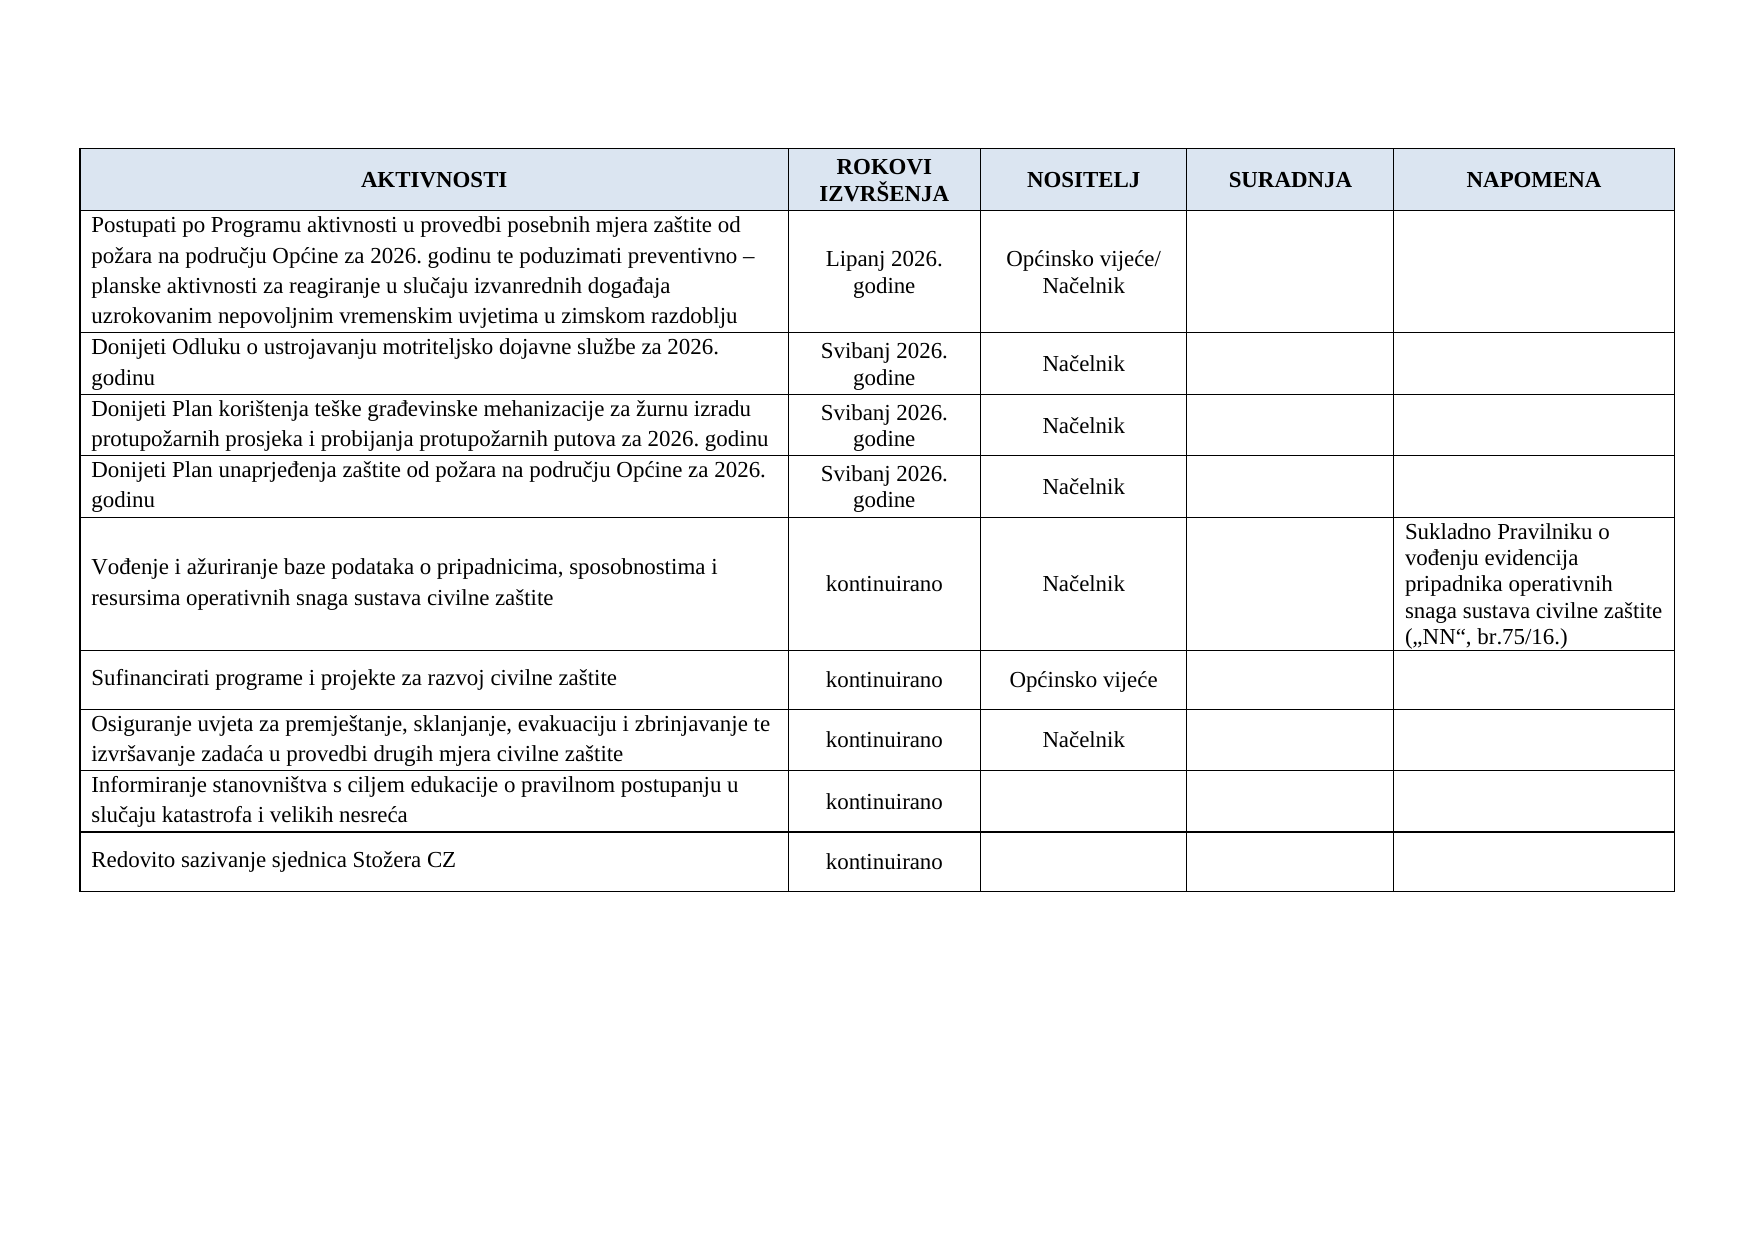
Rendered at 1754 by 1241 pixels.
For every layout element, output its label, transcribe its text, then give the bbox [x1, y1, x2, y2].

table_cell kontinuirano [789, 651, 980, 708]
table_header NOSITELJ [981, 149, 1186, 210]
table_cell Svibanj 2026. godine [789, 395, 980, 455]
table_header AKTIVNOSTI [81, 149, 788, 210]
table_cell Općinsko vijeće/ Načelnik [981, 211, 1186, 332]
table_cell [1187, 651, 1393, 708]
table_cell [1394, 456, 1674, 517]
table_cell [1187, 456, 1393, 517]
table_cell Donijeti Plan korištenja teške građevinske mehanizacije za žurnu izradu protupožarnih prosjeka i probijanja protupožarnih putova za 2026. godinu [81, 395, 788, 455]
table_cell [1394, 211, 1674, 332]
table_cell Svibanj 2026. godine [789, 333, 980, 394]
table_header NAPOMENA [1394, 149, 1674, 210]
table_cell Redovito sazivanje sjednica Stožera CZ [81, 833, 788, 891]
table_cell [981, 833, 1186, 891]
table_cell Načelnik [981, 333, 1186, 394]
table_cell Načelnik [981, 710, 1186, 770]
table_cell Načelnik [981, 518, 1186, 649]
table_cell kontinuirano [789, 518, 980, 649]
table_cell [1187, 710, 1393, 770]
table_cell [1394, 710, 1674, 770]
table_header ROKOVI IZVRŠENJA [789, 149, 980, 210]
table_cell [1187, 395, 1393, 455]
table_cell Načelnik [981, 456, 1186, 517]
table_cell Općinsko vijeće [981, 651, 1186, 708]
table_cell [1394, 771, 1674, 831]
table_cell Informiranje stanovništva s ciljem edukacije o pravilnom postupanju u slučaju katastrofa i velikih nesreća [81, 771, 788, 831]
table_cell Svibanj 2026. godine [789, 456, 980, 517]
table_cell [1187, 211, 1393, 332]
table_cell Sufinancirati programe i projekte za razvoj civilne zaštite [81, 651, 788, 708]
table_cell [1394, 395, 1674, 455]
table_cell [1187, 833, 1393, 891]
table_cell Postupati po Programu aktivnosti u provedbi posebnih mjera zaštite od požara na području Općine za 2026. godinu te poduzimati preventivno – planske aktivnosti za reagiranje u slučaju izvanrednih događaja uzrokovanim nepovoljnim vremenskim uvjetima u zimskom razdoblju [81, 211, 788, 332]
table_cell Načelnik [981, 395, 1186, 455]
table_header SURADNJA [1187, 149, 1393, 210]
table_cell Vođenje i ažuriranje baze podataka o pripadnicima, sposobnostima i resursima operativnih snaga sustava civilne zaštite [81, 518, 788, 649]
table_cell kontinuirano [789, 833, 980, 891]
table_cell kontinuirano [789, 710, 980, 770]
table_cell [1394, 651, 1674, 708]
table_cell [1394, 833, 1674, 891]
table_cell [1394, 333, 1674, 394]
table_cell [981, 771, 1186, 831]
table_cell [1187, 333, 1393, 394]
table_cell Donijeti Plan unaprjeđenja zaštite od požara na području Općine za 2026. godinu [81, 456, 788, 517]
table_cell Sukladno Pravilniku o vođenju evidencija pripadnika operativnih snaga sustava civilne zaštite („NN“, br.75/16.) [1394, 518, 1674, 649]
table_cell [1187, 518, 1393, 649]
table_cell Osiguranje uvjeta za premještanje, sklanjanje, evakuaciju i zbrinjavanje te izvršavanje zadaća u provedbi drugih mjera civilne zaštite [81, 710, 788, 770]
table_cell [1187, 771, 1393, 831]
table_cell Lipanj 2026. godine [789, 211, 980, 332]
table_cell kontinuirano [789, 771, 980, 831]
table_cell Donijeti Odluku o ustrojavanju motriteljsko dojavne službe za 2026. godinu [81, 333, 788, 394]
